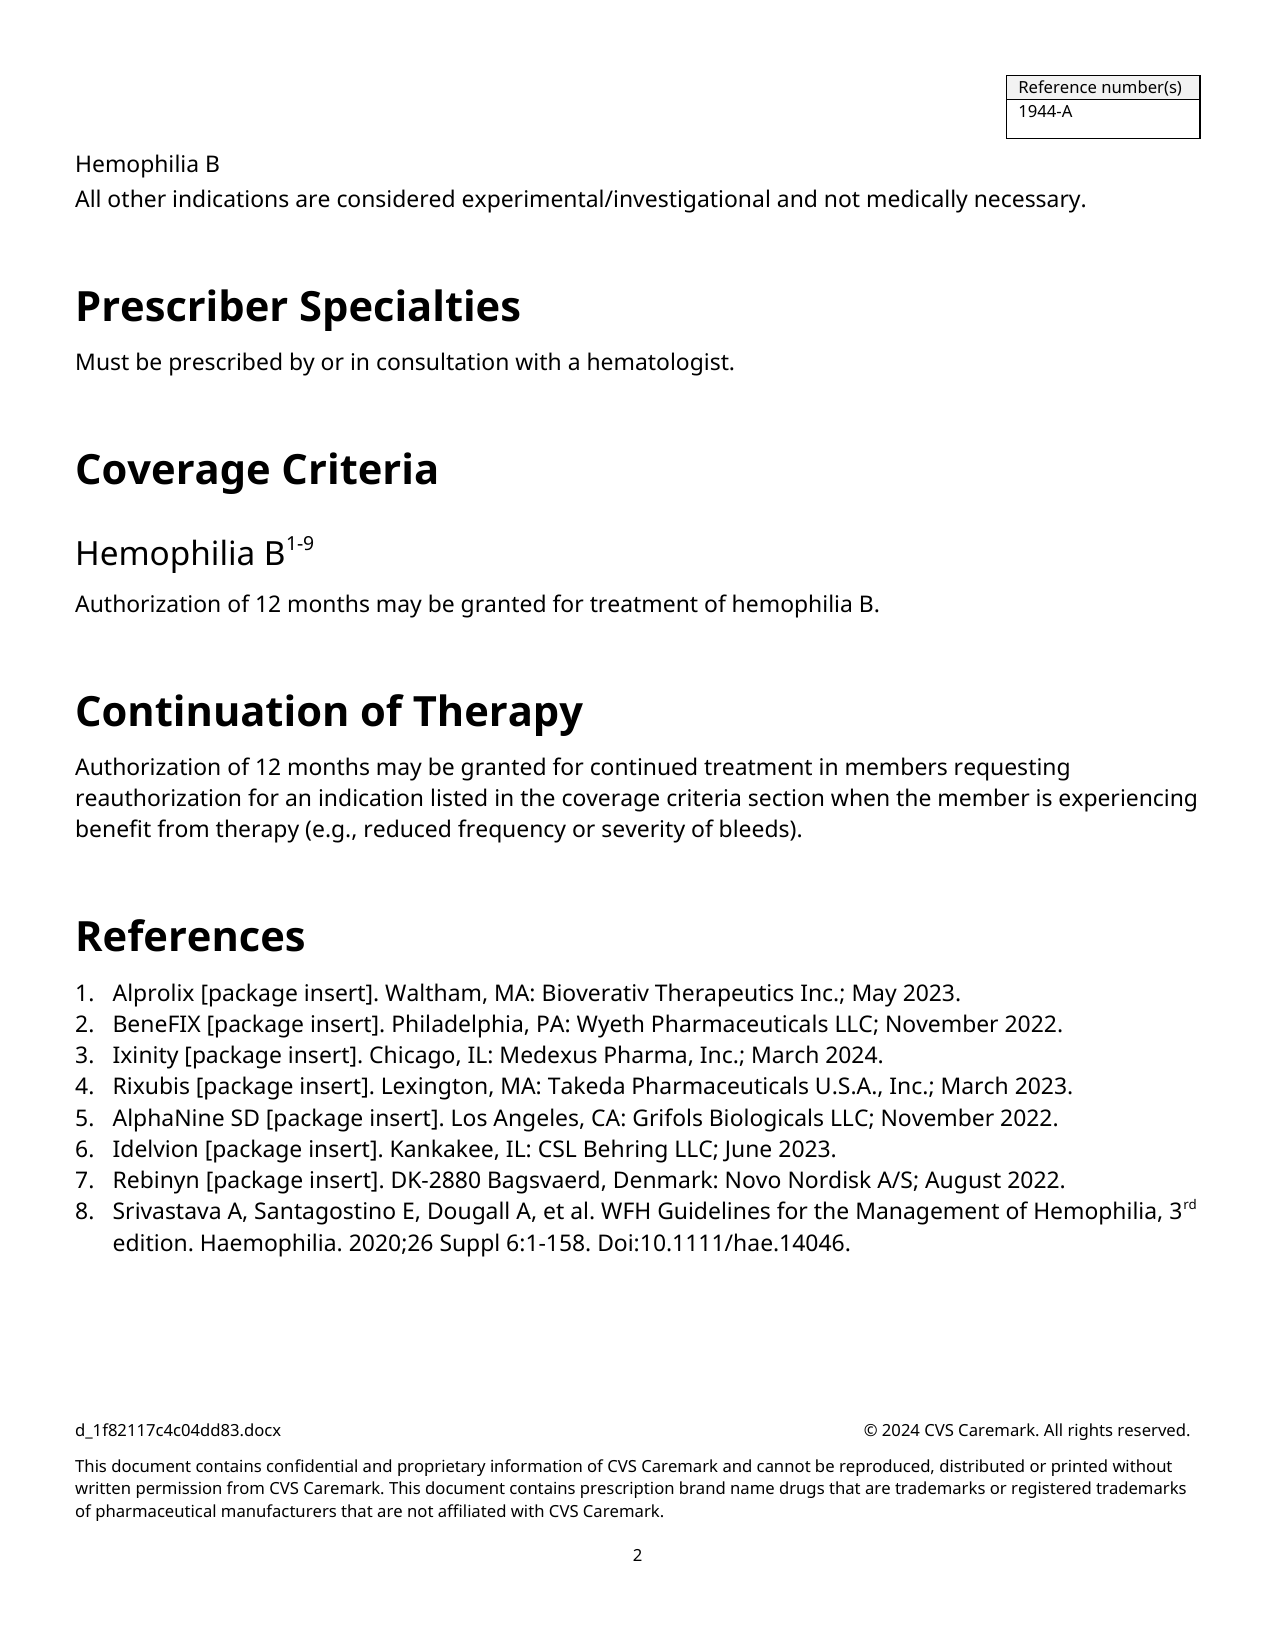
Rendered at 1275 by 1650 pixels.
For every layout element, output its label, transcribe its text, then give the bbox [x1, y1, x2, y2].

subtitle Continuation of Therapy [75, 682, 1200, 738]
list AlphaNine SD [package insert]. Los Angeles, CA: Grifols Biologicals LLC; November 2022. [75, 1101, 1200, 1133]
subtitle Coverage Criteria [75, 440, 1200, 497]
text Authorization of 12 months may be granted for treatment of hemophilia B. [75, 588, 1200, 619]
text Must be prescribed by or in consultation with a hematologist. [75, 346, 1200, 377]
text Authorization of 12 months may be granted for continued treatment in members requesting reauthorization for an indication listed in the coverage criteria section when the member is experiencing benefit from therapy (e.g., reduced frequency or severity of bleeds). [75, 751, 1200, 845]
list Srivastava A, Santagostino E, Dougall A, et al. WFH Guidelines for the Management of Hemophilia, 3rd edition. Haemophilia. 2020;26 Suppl 6:1-158. Doi:10.1111/hae.14046. [75, 1195, 1200, 1258]
subtitle Hemophilia B1-9 [75, 530, 1200, 575]
list Idelvion [package insert]. Kankakee, IL: CSL Behring LLC; June 2023. [75, 1133, 1200, 1164]
subtitle References [75, 907, 1200, 964]
list BeneFIX [package insert]. Philadelphia, PA: Wyeth Pharmaceuticals LLC; November 2022. [75, 1008, 1200, 1039]
list Ixinity [package insert]. Chicago, IL: Medexus Pharma, Inc.; March 2024. [75, 1039, 1200, 1070]
list Alprolix [package insert]. Waltham, MA: Bioverativ Therapeutics Inc.; May 2023. [75, 976, 1200, 1008]
subtitle Prescriber Specialties [75, 277, 1200, 334]
subtitle Hemophilia B [75, 148, 1200, 179]
text All other indications are considered experimental/investigational and not medically necessary. [75, 183, 1200, 214]
list Rebinyn [package insert]. DK-2880 Bagsvaerd, Denmark: Novo Nordisk A/S; August 2022. [75, 1164, 1200, 1195]
list Rixubis [package insert]. Lexington, MA: Takeda Pharmaceuticals U.S.A., Inc.; March 2023. [75, 1070, 1200, 1101]
